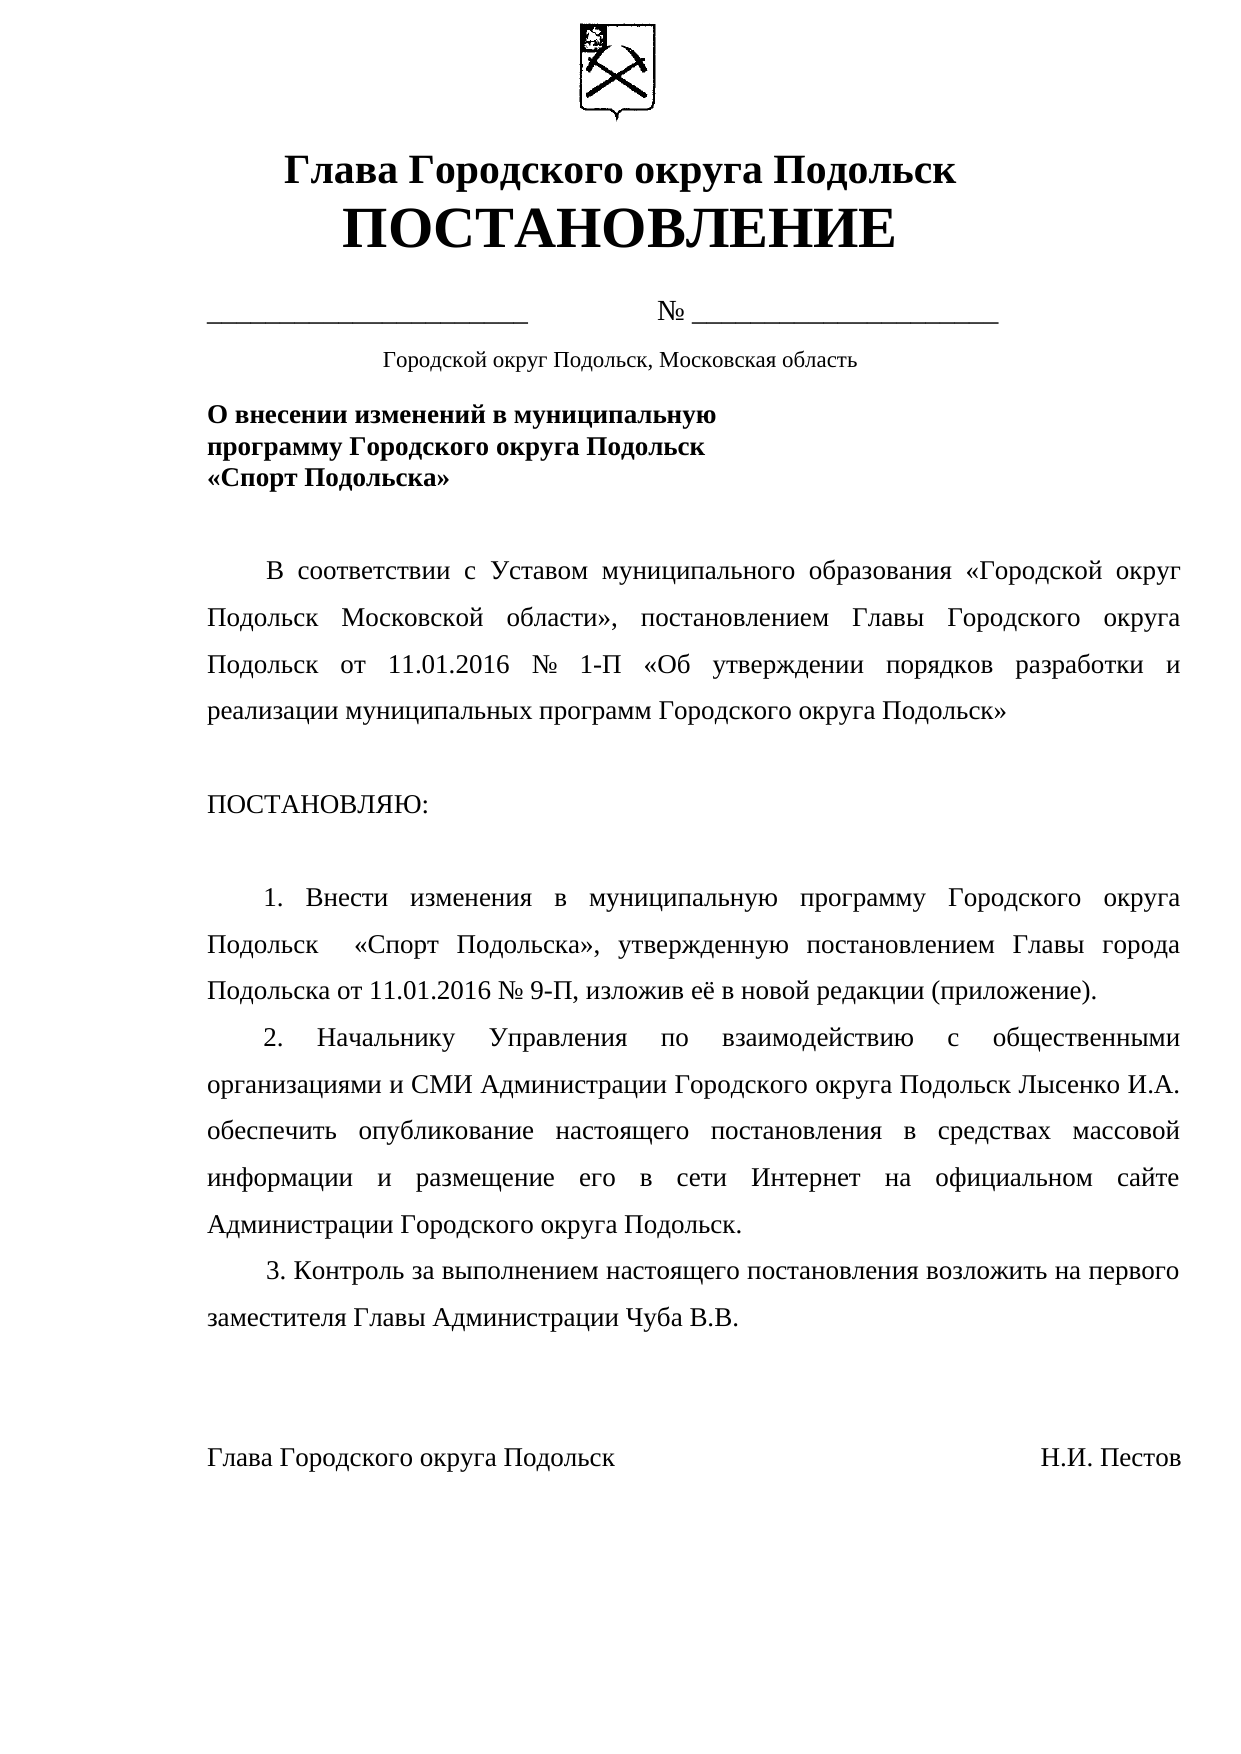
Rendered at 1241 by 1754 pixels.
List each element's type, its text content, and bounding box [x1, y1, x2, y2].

text 3. Контроль за выполнением настоящего постановления возложить на первого заместителя Главы Администрации Чуба В.В. [207, 1254, 1181, 1332]
text В соответствии с Уставом муниципального образования «Городской округ Подольск Московской области», постановлением Главы Городского округа Подольск от 11.01.2016 № 1-П «Об утверждении порядков разработки и реализации муниципальных программ Городского округа Подольск» [207, 554, 1181, 726]
text программу Городского округа Подольск [207, 430, 1181, 461]
text 1. Внести изменения в муниципальную программу Городского округа Подольск «Спорт Подольска», утвержденную постановлением Главы города Подольска от 11.01.2016 № 9-П, изложив её в новой редакции (приложение). [207, 881, 1181, 1006]
text «Спорт Подольска» [207, 461, 1181, 492]
text 2. Начальнику Управления по взаимодействию с общественными организациями и СМИ Администрации Городского округа Подольск Лысенко И.А. обеспечить опубликование настоящего постановления в средствах массовой информации и размещение его в сети Интернет на официальном сайте Администрации Городского округа Подольск. [207, 1021, 1181, 1239]
text ПОСТАНОВЛЯЮ: [207, 788, 1181, 819]
text О внесении изменений в муниципальную [207, 399, 1181, 430]
text ______________________ № _____________________ [207, 293, 1034, 327]
subtitle ПОСТАНОВЛЕНИЕ [207, 193, 1034, 260]
subtitle Глава Городского округа Подольск [207, 145, 1034, 193]
text Глава Городского округа Подольск Н.И. Пестов [207, 1441, 1240, 1472]
text Городской округ Подольск, Московская область [207, 346, 1034, 372]
picture [558, 13, 682, 126]
